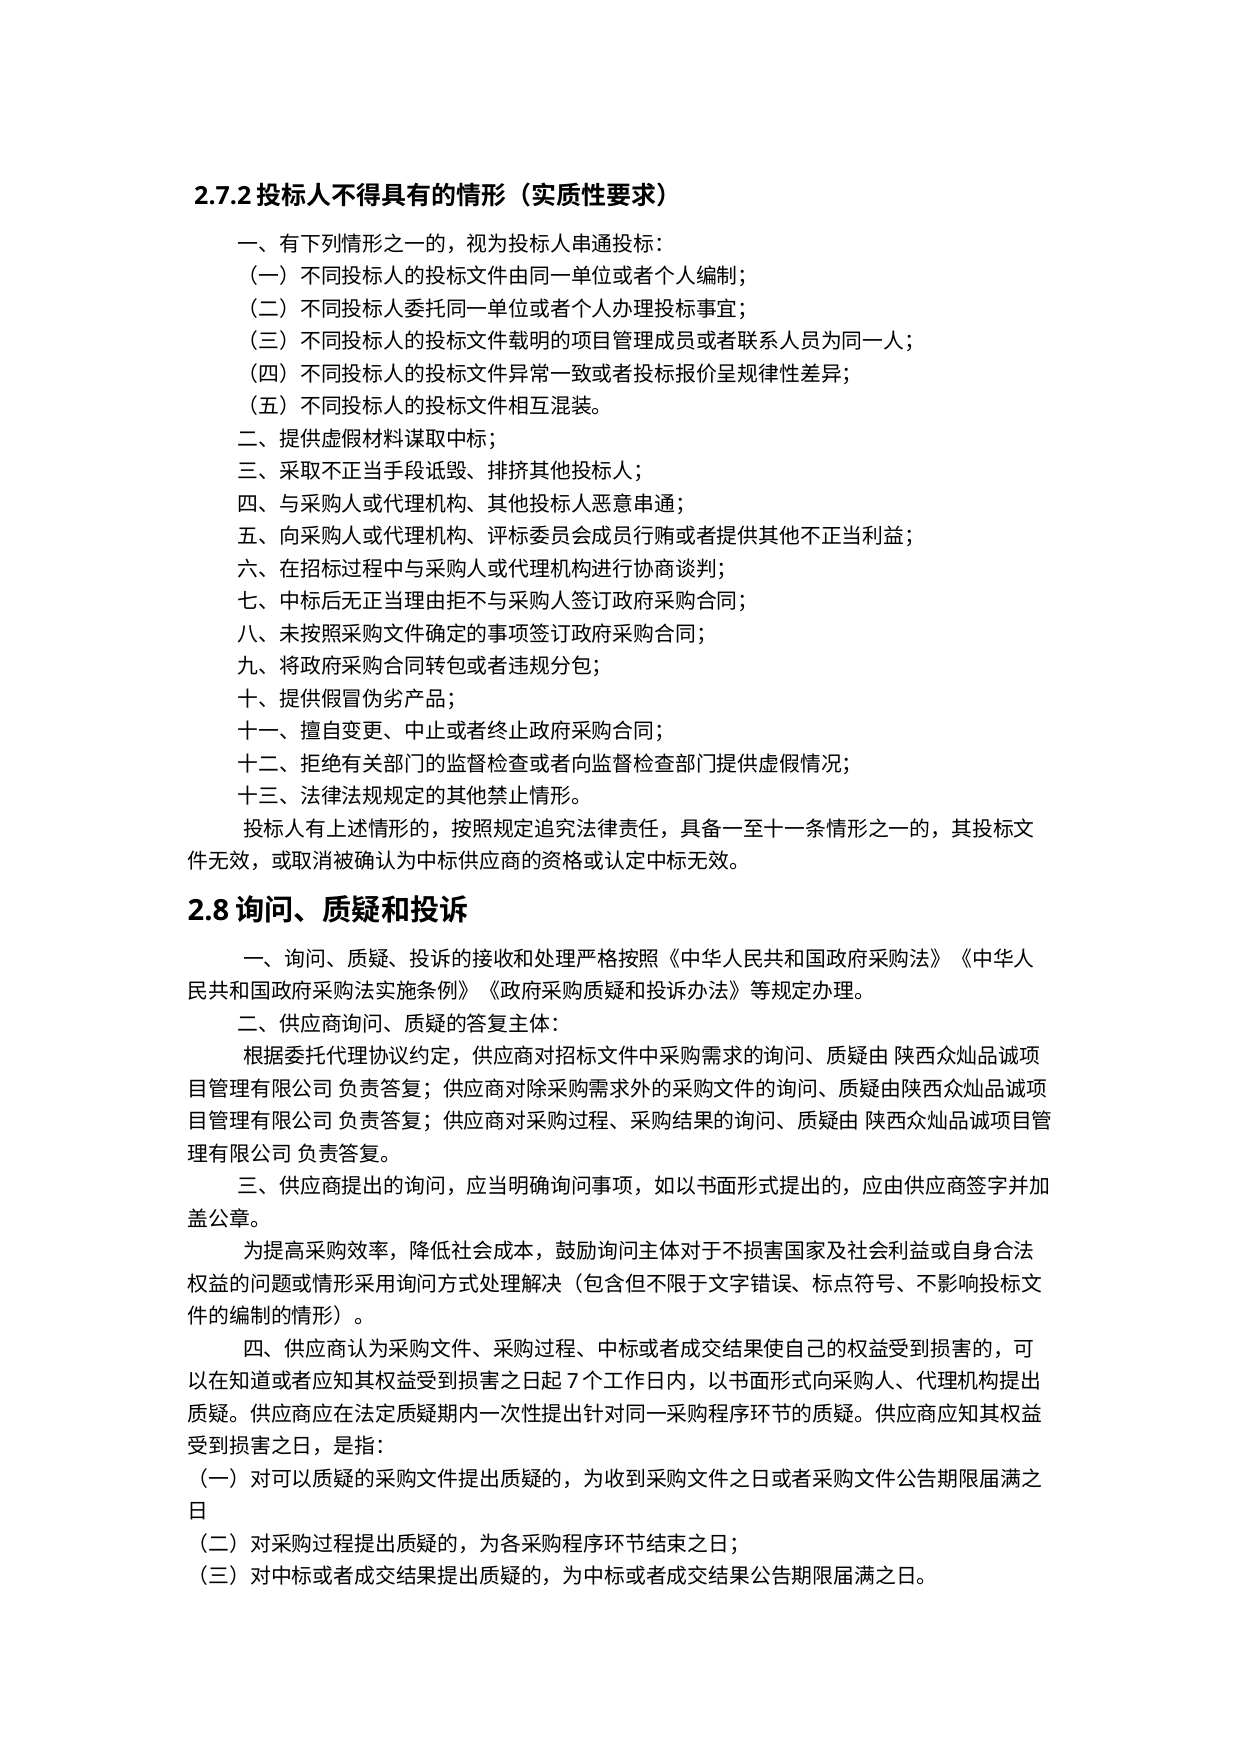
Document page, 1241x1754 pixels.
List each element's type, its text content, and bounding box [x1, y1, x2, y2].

text （二）对采购过程提出质疑的，为各采购程序环节结束之日； [187, 1527, 1053, 1559]
text （五）不同投标人的投标文件相互混装。 [187, 389, 1053, 422]
text 2.8询问、质疑和投诉 [187, 877, 1053, 942]
text （三）对中标或者成交结果提出质疑的，为中标或者成交结果公告期限届满之日。 [187, 1559, 1053, 1592]
text （四）不同投标人的投标文件异常一致或者投标报价呈规律性差异； [187, 357, 1053, 389]
text 二、提供虚假材料谋取中标； [187, 422, 1053, 454]
text 2.7.2投标人不得具有的情形（实质性要求） [187, 162, 1053, 227]
text 五、向采购人或代理机构、评标委员会成员行贿或者提供其他不正当利益； [187, 519, 1053, 552]
text 六、在招标过程中与采购人或代理机构进行协商谈判； [187, 552, 1053, 584]
text 为提高采购效率，降低社会成本，鼓励询问主体对于不损害国家及社会利益或自身合法权益的问题或情形采用询问方式处理解决（包含但不限于文字错误、标点符号、不影响投标文件的编制的情形）。 [187, 1234, 1053, 1332]
text 七、中标后无正当理由拒不与采购人签订政府采购合同； [187, 584, 1053, 617]
text （三）不同投标人的投标文件载明的项目管理成员或者联系人员为同一人； [187, 324, 1053, 357]
text 三、供应商提出的询问，应当明确询问事项，如以书面形式提出的，应由供应商签字并加盖公章。 [187, 1169, 1053, 1234]
text 三、采取不正当手段诋毁、排挤其他投标人； [187, 454, 1053, 487]
text 投标人有上述情形的，按照规定追究法律责任，具备一至十一条情形之一的，其投标文件无效，或取消被确认为中标供应商的资格或认定中标无效。 [187, 812, 1053, 877]
text （二）不同投标人委托同一单位或者个人办理投标事宜； [187, 292, 1053, 324]
text （一）对可以质疑的采购文件提出质疑的，为收到采购文件之日或者采购文件公告期限届满之日 [187, 1462, 1053, 1527]
text 根据委托代理协议约定，供应商对招标文件中采购需求的询问、质疑由 陕西众灿品诚项目管理有限公司 负责答复；供应商对除采购需求外的采购文件的询问、质疑由陕西众灿品诚项目管理有限公司 负责答复；供应商对采购过程、采购结果的询问、质疑由 陕西众灿品诚项目管理有限公司 负责答复。 [187, 1039, 1053, 1169]
text 一、询问、质疑、投诉的接收和处理严格按照《中华人民共和国政府采购法》《中华人民共和国政府采购法实施条例》《政府采购质疑和投诉办法》等规定办理。 [187, 942, 1053, 1007]
text 十、提供假冒伪劣产品； [187, 682, 1053, 714]
text 四、与采购人或代理机构、其他投标人恶意串通； [187, 487, 1053, 519]
text 十二、拒绝有关部门的监督检查或者向监督检查部门提供虚假情况； [187, 747, 1053, 779]
text 九、将政府采购合同转包或者违规分包； [187, 649, 1053, 682]
text 八、未按照采购文件确定的事项签订政府采购合同； [187, 617, 1053, 649]
text 一、有下列情形之一的，视为投标人串通投标： [187, 227, 1053, 259]
text （一）不同投标人的投标文件由同一单位或者个人编制； [187, 259, 1053, 292]
text 十三、法律法规规定的其他禁止情形。 [187, 779, 1053, 812]
text 十一、擅自变更、中止或者终止政府采购合同； [187, 714, 1053, 747]
text 四、供应商认为采购文件、采购过程、中标或者成交结果使自己的权益受到损害的，可以在知道或者应知其权益受到损害之日起7个工作日内，以书面形式向采购人、代理机构提出质疑。供应商应在法定质疑期内一次性提出针对同一采购程序环节的质疑。供应商应知其权益受到损害之日，是指： [187, 1332, 1053, 1462]
text 二、供应商询问、质疑的答复主体： [187, 1007, 1053, 1039]
